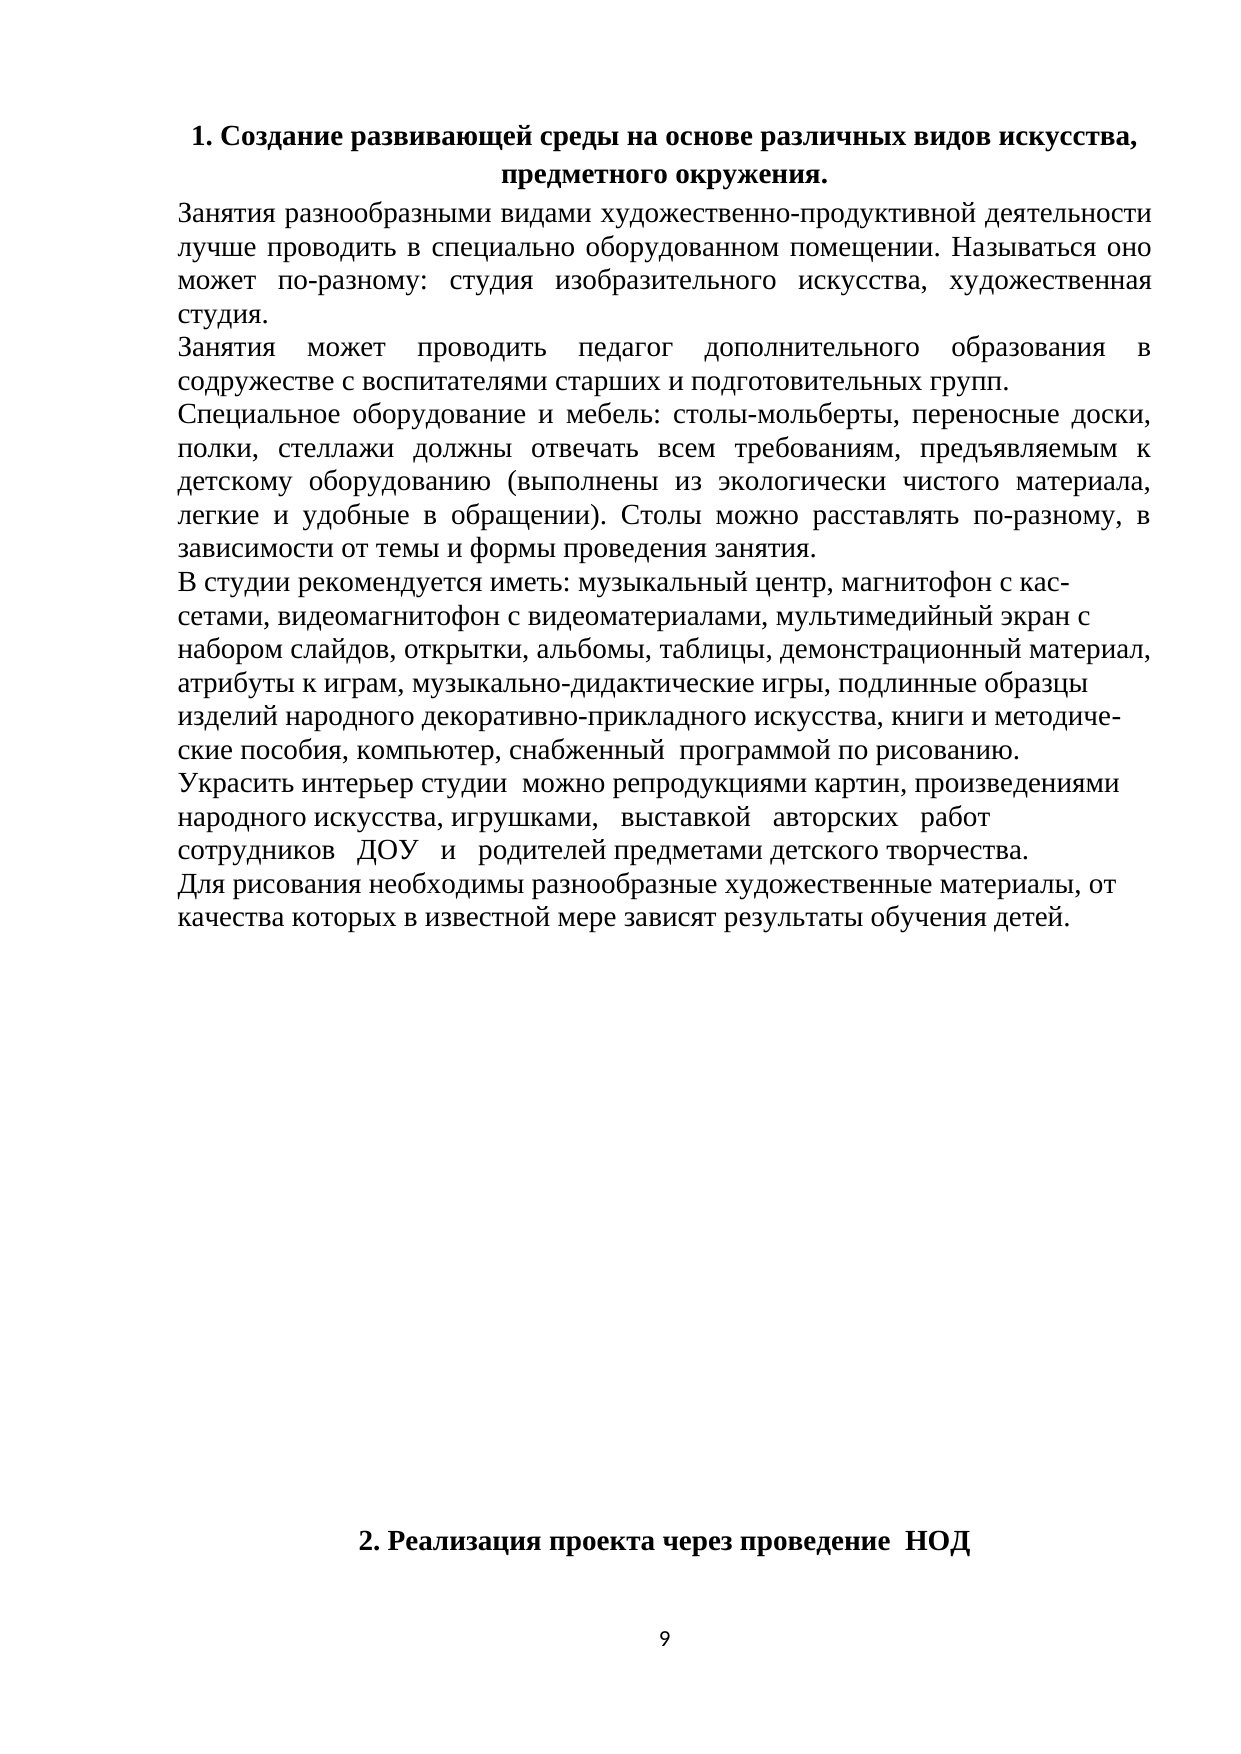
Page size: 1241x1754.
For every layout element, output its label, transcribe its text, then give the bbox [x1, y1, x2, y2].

text 1. Создание развивающей среды на основе различных видов искусства, предметного окружения. [177, 118, 1152, 190]
text В студии рекомендуется иметь: музыкальный центр, магнитофон с кассетами, видеомагнитофон с видеоматериалами, мультимедийный экран с набором слайдов, открытки, альбомы, таблицы, демонстрационный материал, атрибуты к играм, музыкально-дидактические игры, подлинные образцы изделий народного декоративно-прикладного искусства, книги и методические пособия, компьютер, снабженный программой по рисованию. [177, 564, 1152, 765]
text 2. Реализация проекта через проведение НОД [177, 1523, 1152, 1556]
text Специальное оборудование и мебель: столы-мольберты, переносные доски, полки, стеллажи должны отвечать всем требованиям, предъявляемым к детскому оборудованию (выполнены из экологически чистого материала, легкие и удобные в обращении). Столы можно расставлять по-разному, в зависимости от темы и формы проведения занятия. [177, 396, 1152, 564]
text Занятия может проводить педагог дополнительного образования в содружестве с воспитателями старших и подготовительных групп. [177, 329, 1152, 396]
text Занятия разнообразными видами художественно-продуктивной деятельности лучше проводить в специально оборудованном помещении. Называться оно может по-разному: студия изобразительного искусства, художественная студия. [177, 195, 1152, 329]
text Для рисования необходимы разнообразные художественные материалы, от качества которых в известной мере зависят результаты обучения детей. [177, 866, 1152, 961]
text Украсить интерьер студии можно репродукциями картин, произведениями народного искусства, игрушками, выставкой авторских работ сотрудников ДОУ и родителей предметами детского творчества. [177, 765, 1152, 866]
